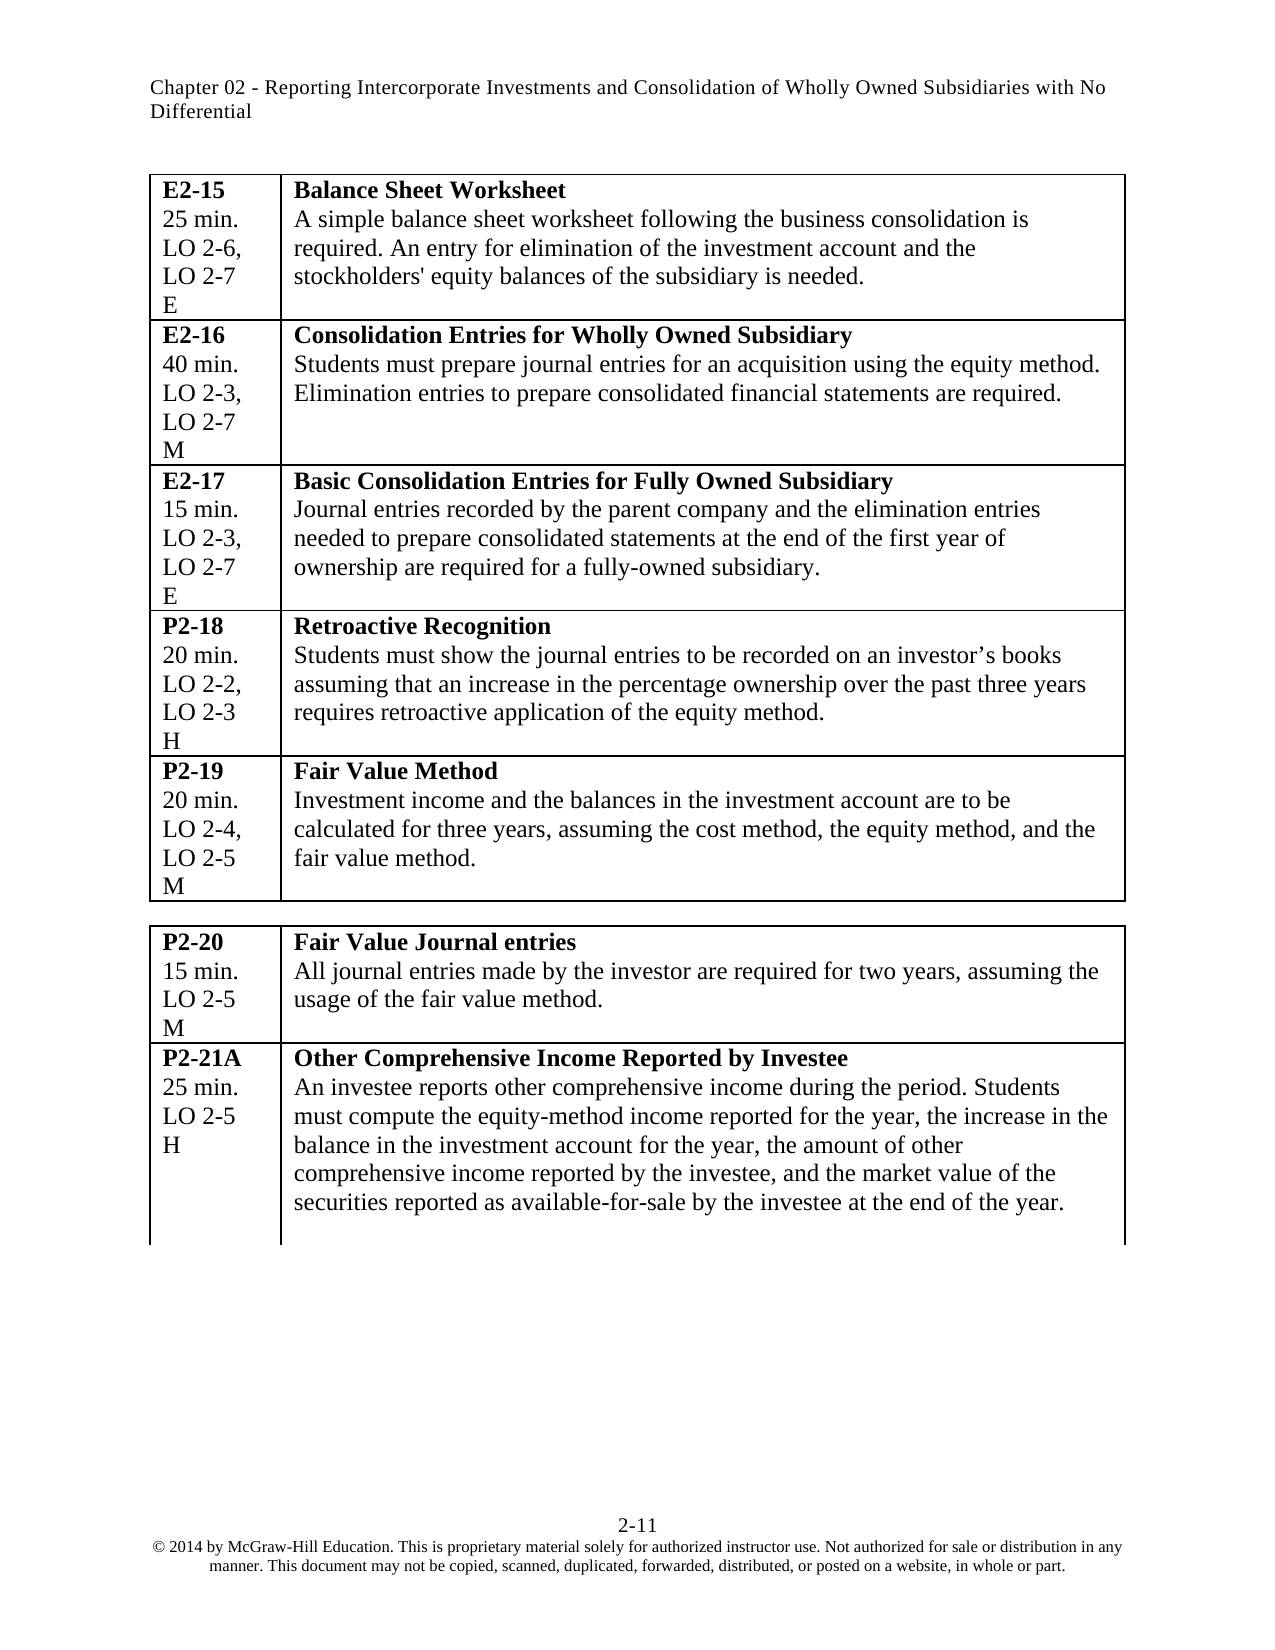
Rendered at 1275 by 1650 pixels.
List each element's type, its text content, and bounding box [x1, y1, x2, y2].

table_header P2-20 15 min. LO 2-5 M [151, 927, 280, 1042]
table_cell P2-21A 25 min. LO 2-5 H [151, 1044, 280, 1245]
table_cell E2-17 15 min. LO 2-3, LO 2-7 E [151, 466, 280, 609]
table_cell E2-16 40 min. LO 2-3, LO 2-7 M [151, 321, 280, 464]
table_header Balance Sheet Worksheet A simple balance sheet worksheet following the business consolidation is required. An entry for elimination of the investment account and the stockholders' equity balances of the subsidiary is needed. [282, 175, 1124, 319]
table_cell P2-18 20 min. LO 2-2, LO 2-3 H [151, 611, 280, 755]
table_cell Other Comprehensive Income Reported by Investee An investee reports other comprehensive income during the period. Students must compute the equity-method income reported for the year, the increase in the balance in the investment account for the year, the amount of other comprehensive income reported by the investee, and the market value of the securities reported as available-for-sale by the investee at the end of the year. [282, 1044, 1124, 1245]
table_header Fair Value Journal entries All journal entries made by the investor are required for two years, assuming the usage of the fair value method. [282, 927, 1124, 1042]
table_cell Fair Value Method Investment income and the balances in the investment account are to be calculated for three years, assuming the cost method, the equity method, and the fair value method. [282, 757, 1124, 900]
table_cell Retroactive Recognition Students must show the journal entries to be recorded on an investor’s books assuming that an increase in the percentage ownership over the past three years requires retroactive application of the equity method. [282, 611, 1124, 755]
table_cell P2-19 20 min. LO 2-4, LO 2-5 M [151, 757, 280, 900]
table_cell Basic Consolidation Entries for Fully Owned Subsidiary Journal entries recorded by the parent company and the elimination entries needed to prepare consolidated statements at the end of the first year of ownership are required for a fully-owned subsidiary. [282, 466, 1124, 609]
table_cell Consolidation Entries for Wholly Owned Subsidiary Students must prepare journal entries for an acquisition using the equity method. Elimination entries to prepare consolidated financial statements are required. [282, 321, 1124, 464]
table_header E2-15 25 min. LO 2-6, LO 2-7 E [151, 175, 280, 319]
